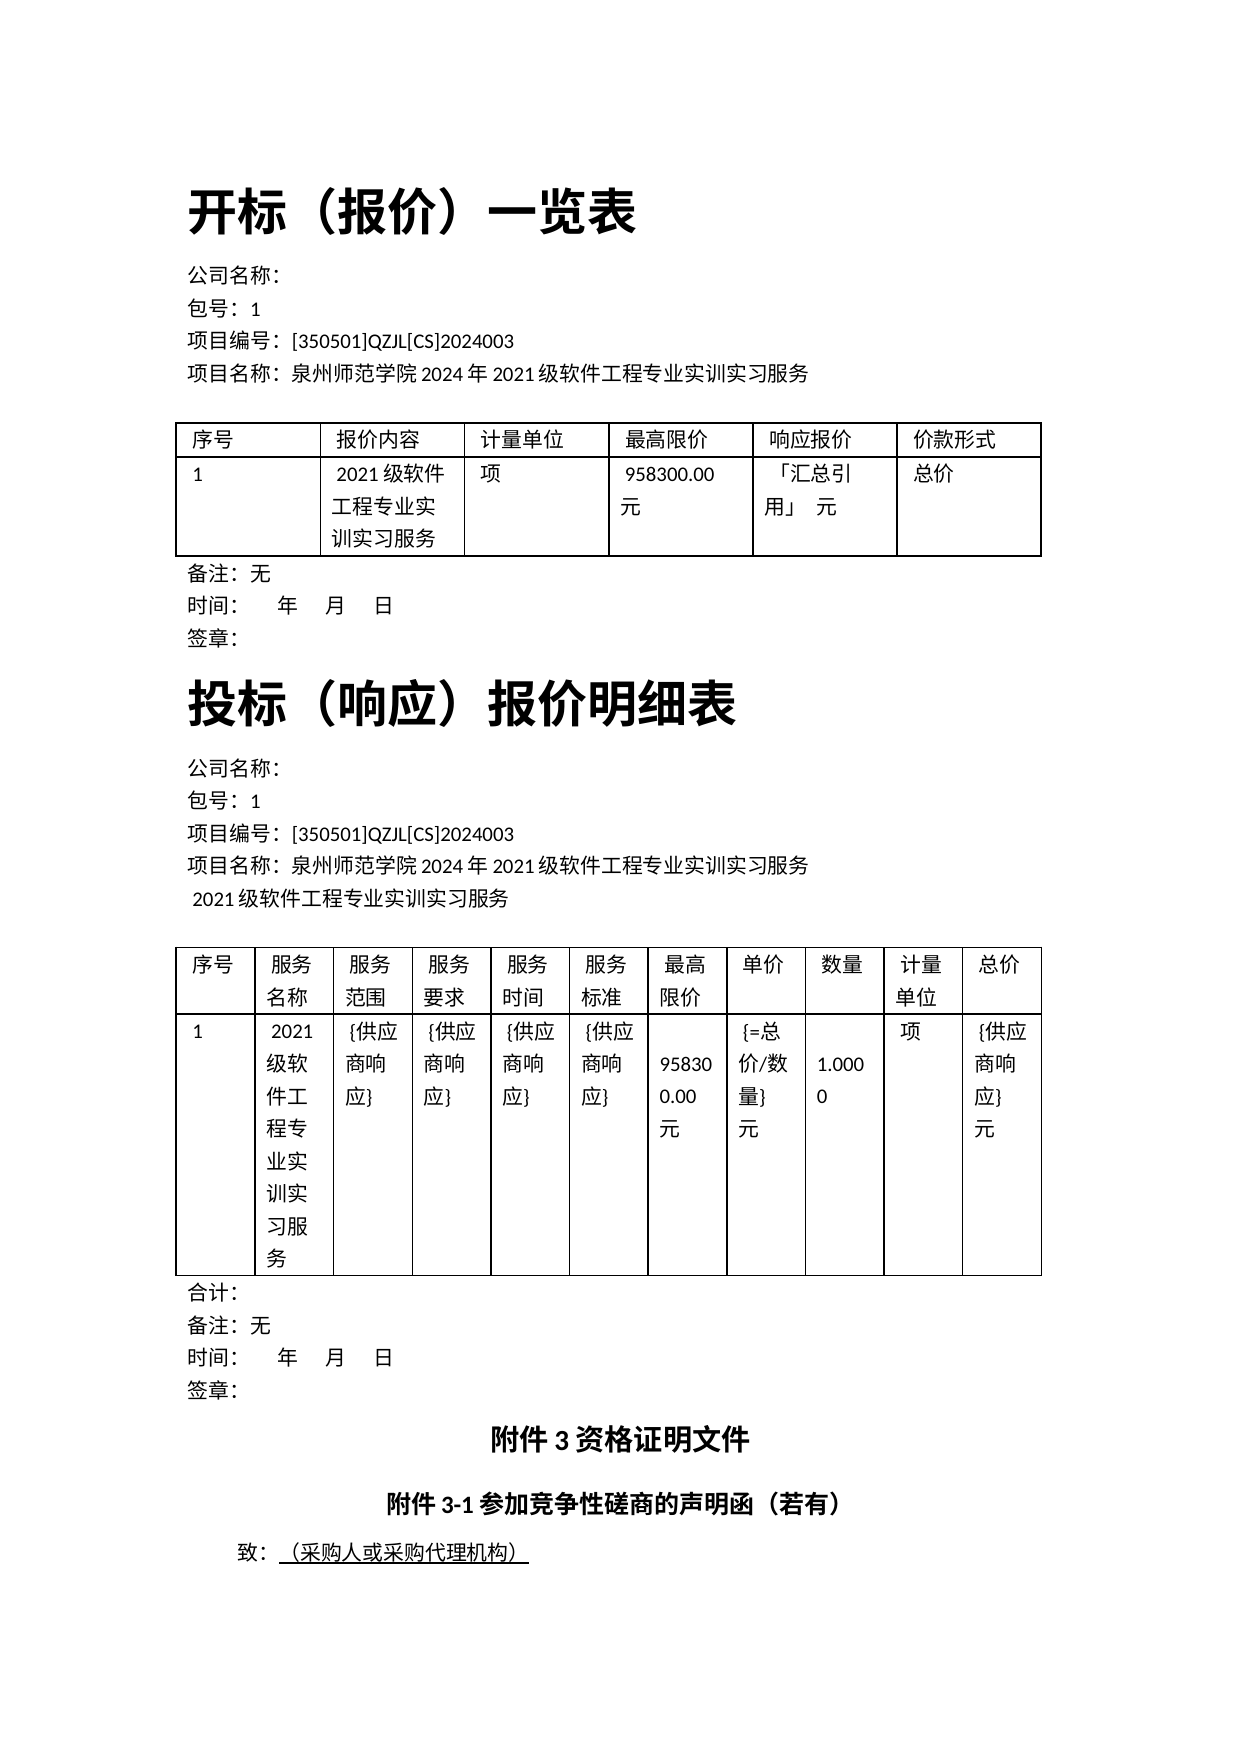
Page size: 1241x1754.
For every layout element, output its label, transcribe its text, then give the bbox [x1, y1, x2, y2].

table_cell 项 [465, 458, 608, 555]
table_header 报价内容 [321, 424, 464, 456]
table_header 服务标准 [570, 948, 647, 1013]
table_cell 1 [177, 458, 320, 555]
table_cell 「汇总引用」 元 [754, 458, 896, 555]
text 时间： 年 月 日 [187, 1341, 1053, 1374]
text 附件3-1 参加竞争性磋商的声明函（若有） [187, 1471, 1053, 1536]
text 附件3 资格证明文件 [187, 1406, 1053, 1471]
text 公司名称： [187, 752, 1053, 784]
text 签章： [187, 1374, 1053, 1406]
table_header 计量单位 [465, 424, 608, 456]
text 项目名称：泉州师范学院2024年2021级软件工程专业实训实习服务 [187, 849, 1053, 882]
text 备注：无 [187, 557, 1053, 589]
table_cell {供应商响应} [492, 1015, 569, 1275]
table_header 服务名称 [256, 948, 333, 1013]
table_cell 1 [177, 1015, 254, 1275]
text 开标（报价）一览表 [187, 162, 1053, 259]
table_header 计量单位 [885, 948, 962, 1013]
table_cell 1.0000 [806, 1015, 883, 1275]
table_header 服务要求 [413, 948, 490, 1013]
table_header 响应报价 [754, 424, 896, 456]
table_header 总价 [963, 948, 1041, 1013]
text 公司名称： [187, 259, 1053, 292]
text 2021级软件工程专业实训实习服务 [187, 882, 1053, 914]
table_cell 项 [885, 1015, 962, 1275]
table_header 单价 [728, 948, 805, 1013]
table_cell {=总价/数量} 元 [728, 1015, 805, 1275]
text 备注：无 [187, 1309, 1053, 1341]
text 项目名称：泉州师范学院2024年2021级软件工程专业实训实习服务 [187, 357, 1053, 389]
table_header 服务时间 [492, 948, 569, 1013]
text 项目编号：[350501]QZJL[CS]2024003 [187, 324, 1053, 357]
table_cell {供应商响应} [334, 1015, 412, 1275]
table_header 序号 [177, 424, 320, 456]
table_cell 958300.00 元 [649, 1015, 726, 1275]
text 项目编号：[350501]QZJL[CS]2024003 [187, 817, 1053, 849]
table_cell {供应商响应} [570, 1015, 647, 1275]
table_cell 958300.00 元 [610, 458, 752, 555]
table_header 最高限价 [649, 948, 726, 1013]
table_cell {供应商响应} [413, 1015, 490, 1275]
text 包号：1 [187, 784, 1053, 817]
text 致：（采购人或采购代理机构） [187, 1536, 1053, 1569]
text 合计： [187, 1276, 1053, 1309]
table_cell 2021级软件工程专业实训实习服务 [256, 1015, 333, 1275]
text 投标（响应）报价明细表 [187, 654, 1053, 752]
table_cell 2021级软件工程专业实训实习服务 [321, 458, 464, 555]
text 时间： 年 月 日 [187, 589, 1053, 622]
table_header 最高限价 [610, 424, 752, 456]
table_cell 总价 [898, 458, 1040, 555]
table_header 服务范围 [334, 948, 412, 1013]
table_header 数量 [806, 948, 883, 1013]
table_header 价款形式 [898, 424, 1040, 456]
table_header 序号 [177, 948, 254, 1013]
text 签章： [187, 622, 1053, 654]
table_cell {供应商响应} 元 [963, 1015, 1041, 1275]
text 包号：1 [187, 292, 1053, 324]
